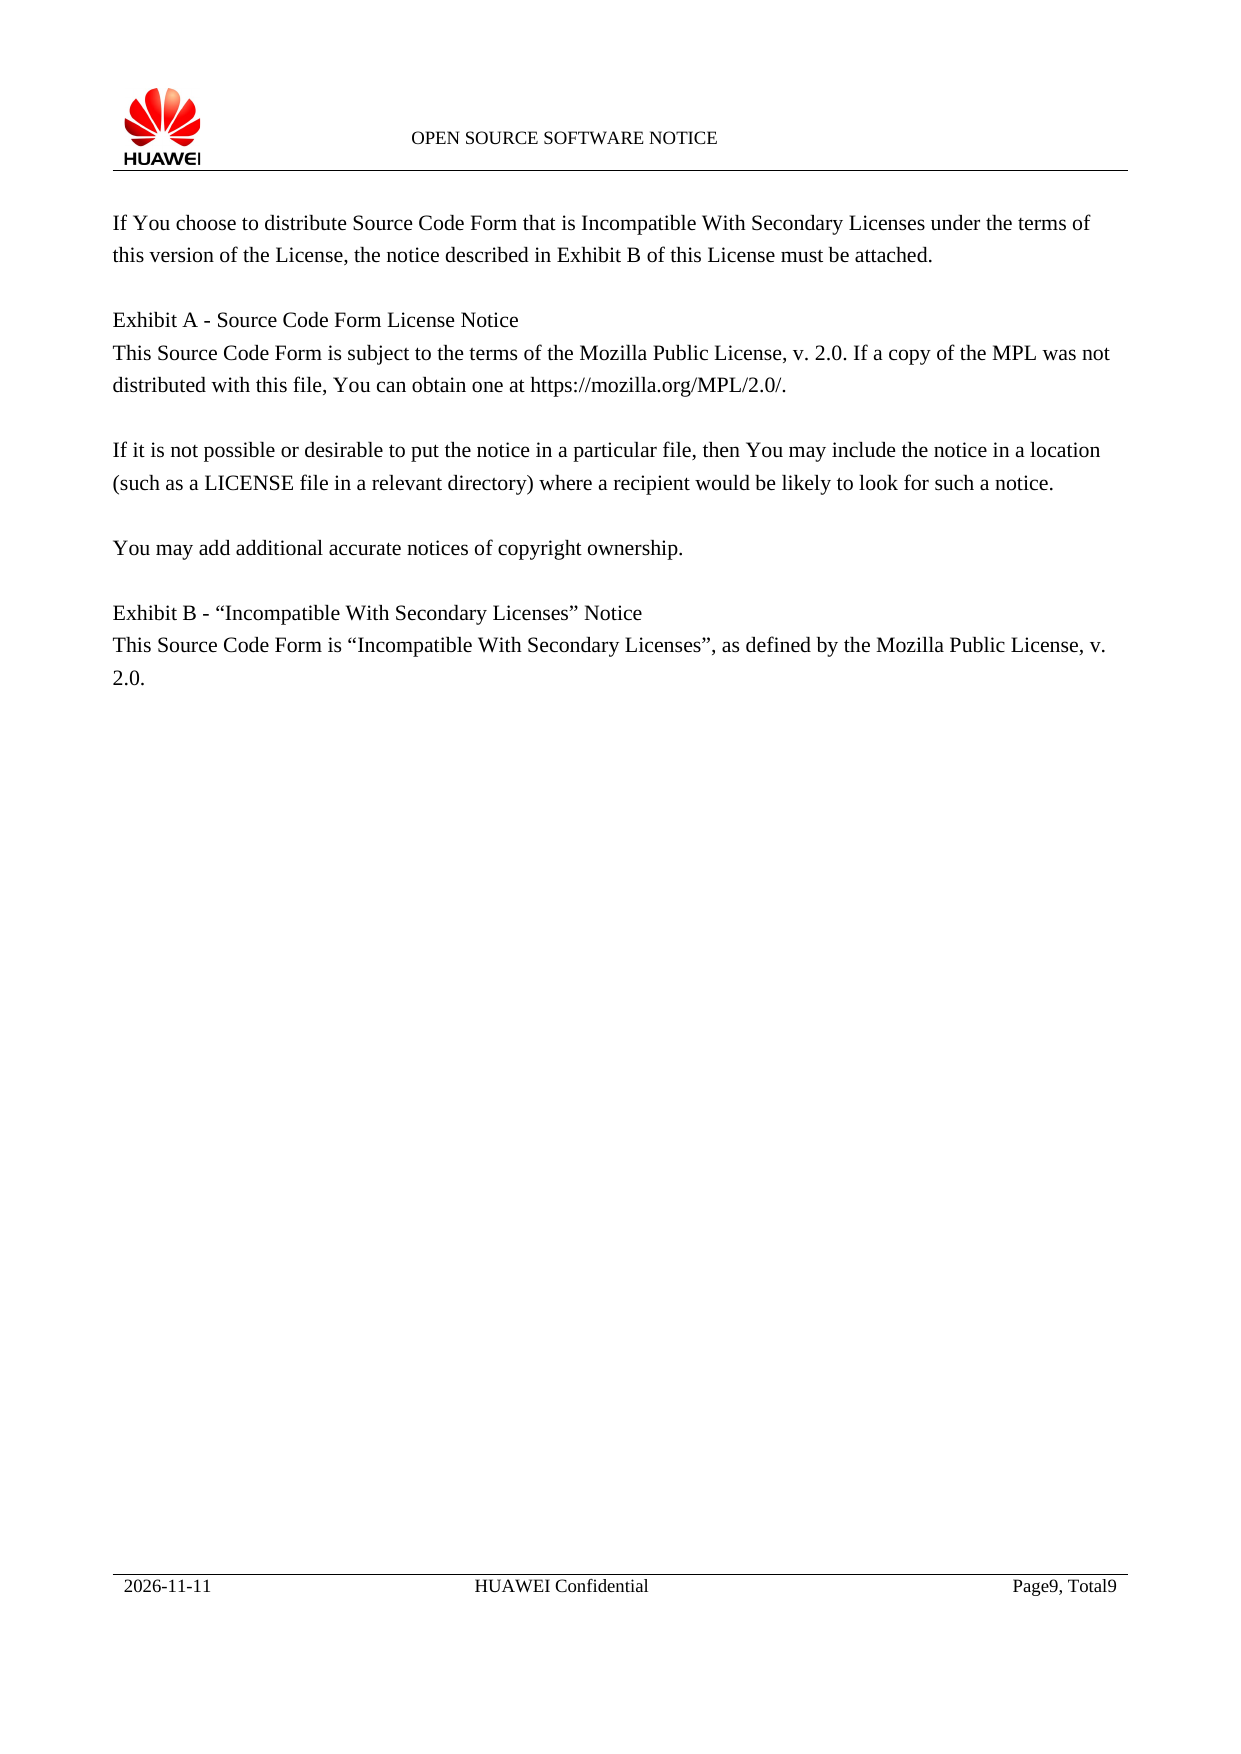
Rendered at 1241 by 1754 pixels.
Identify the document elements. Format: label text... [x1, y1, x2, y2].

picture [124, 88, 201, 165]
